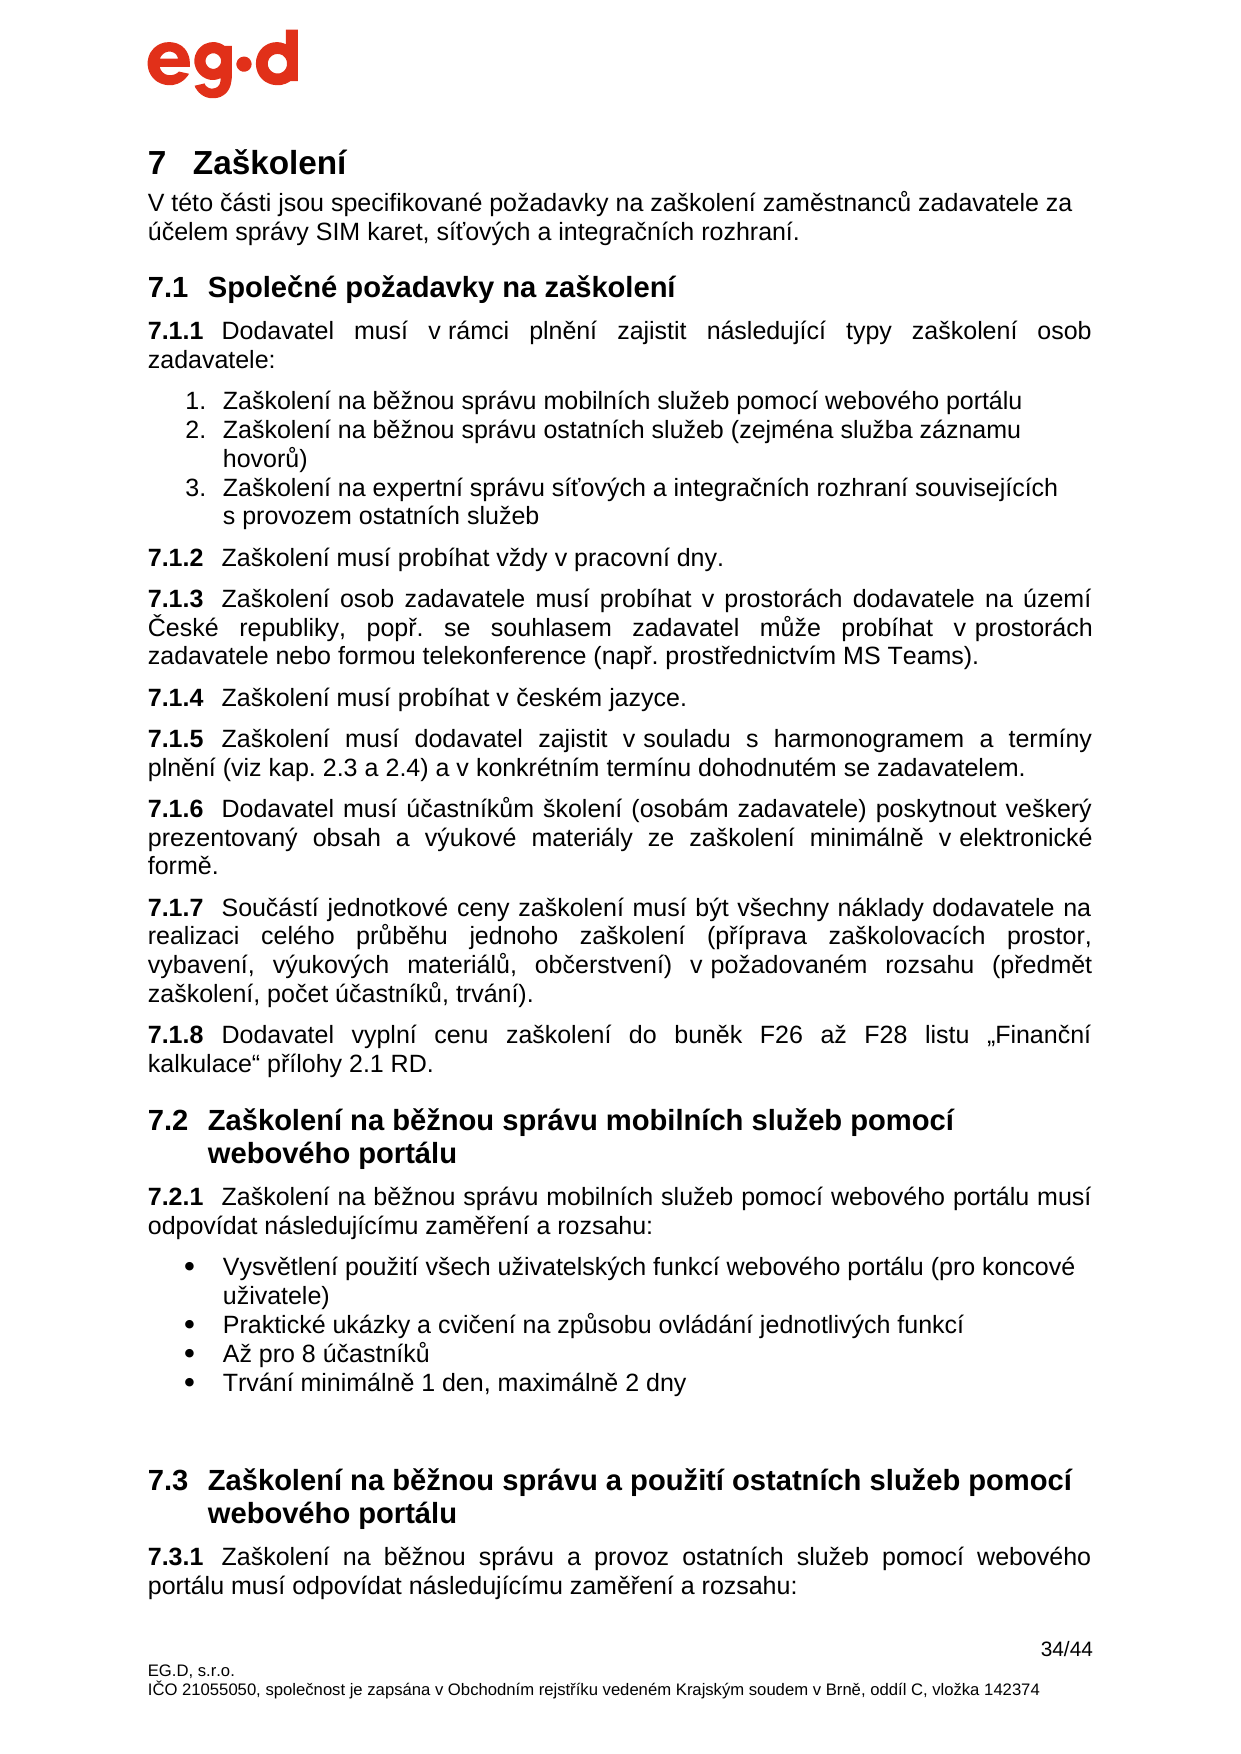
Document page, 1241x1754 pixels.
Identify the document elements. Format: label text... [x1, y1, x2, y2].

text Zaškolení musí probíhat v českém jazyce. [148, 683, 1093, 711]
list Až pro 8 účastníků [185, 1339, 1093, 1367]
subtitle Společné požadavky na zaškolení [148, 270, 1093, 304]
text Dodavatel musí v rámci plnění zajistit následující typy zaškolení osob zadavatele: [148, 316, 1093, 374]
list Zaškolení na běžnou správu ostatních služeb (zejména služba záznamu hovorů) [185, 415, 1093, 473]
text Dodavatel musí účastníkům školení (osobám zadavatele) poskytnout veškerý prezentovaný obsah a výukové materiály ze zaškolení minimálně v elektronické formě. [148, 794, 1093, 880]
text Zaškolení na běžnou správu mobilních služeb pomocí webového portálu musí odpovídat následujícímu zaměření a rozsahu: [148, 1182, 1093, 1240]
list Vysvětlení použití všech uživatelských funkcí webového portálu (pro koncové uživatele) [185, 1252, 1093, 1310]
subtitle Zaškolení [148, 143, 1093, 182]
text V této části jsou specifikované požadavky na zaškolení zaměstnanců zadavatele za účelem správy SIM karet, síťových a integračních rozhraní. [148, 188, 1093, 245]
subtitle Zaškolení na běžnou správu a použití ostatních služeb pomocí webového portálu [148, 1463, 1093, 1530]
list Zaškolení na expertní správu síťových a integračních rozhraní souvisejících s provozem ostatních služeb [185, 473, 1093, 530]
text Zaškolení osob zadavatele musí probíhat v prostorách dodavatele na území České republiky, popř. se souhlasem zadavatel může probíhat v prostorách zadavatele nebo formou telekonference (např. prostřednictvím MS Teams). [148, 584, 1093, 670]
text Součástí jednotkové ceny zaškolení musí být všechny náklady dodavatele na realizaci celého průběhu jednoho zaškolení (příprava zaškolovacích prostor, vybavení, výukových materiálů, občerstvení) v požadovaném rozsahu (předmět zaškolení, počet účastníků, trvání). [148, 893, 1093, 1008]
text Zaškolení musí dodavatel zajistit v souladu s harmonogramem a termíny plnění (viz kap. 2.3 a 2.4) a v konkrétním termínu dohodnutém se zadavatelem. [148, 724, 1093, 781]
subtitle Zaškolení na běžnou správu mobilních služeb pomocí webového portálu [148, 1103, 1093, 1170]
text Zaškolení na běžnou správu a provoz ostatních služeb pomocí webového portálu musí odpovídat následujícímu zaměření a rozsahu: [148, 1542, 1093, 1600]
text Dodavatel vyplní cenu zaškolení do buněk F26 až F28 listu „Finanční kalkulace“ přílohy 2.1 RD. [148, 1020, 1093, 1078]
list Praktické ukázky a cvičení na způsobu ovládání jednotlivých funkcí [185, 1310, 1093, 1339]
list Zaškolení na běžnou správu mobilních služeb pomocí webového portálu [185, 386, 1093, 415]
text Zaškolení musí probíhat vždy v pracovní dny. [148, 543, 1093, 571]
list Trvání minimálně 1 den, maximálně 2 dny [185, 1367, 1093, 1396]
